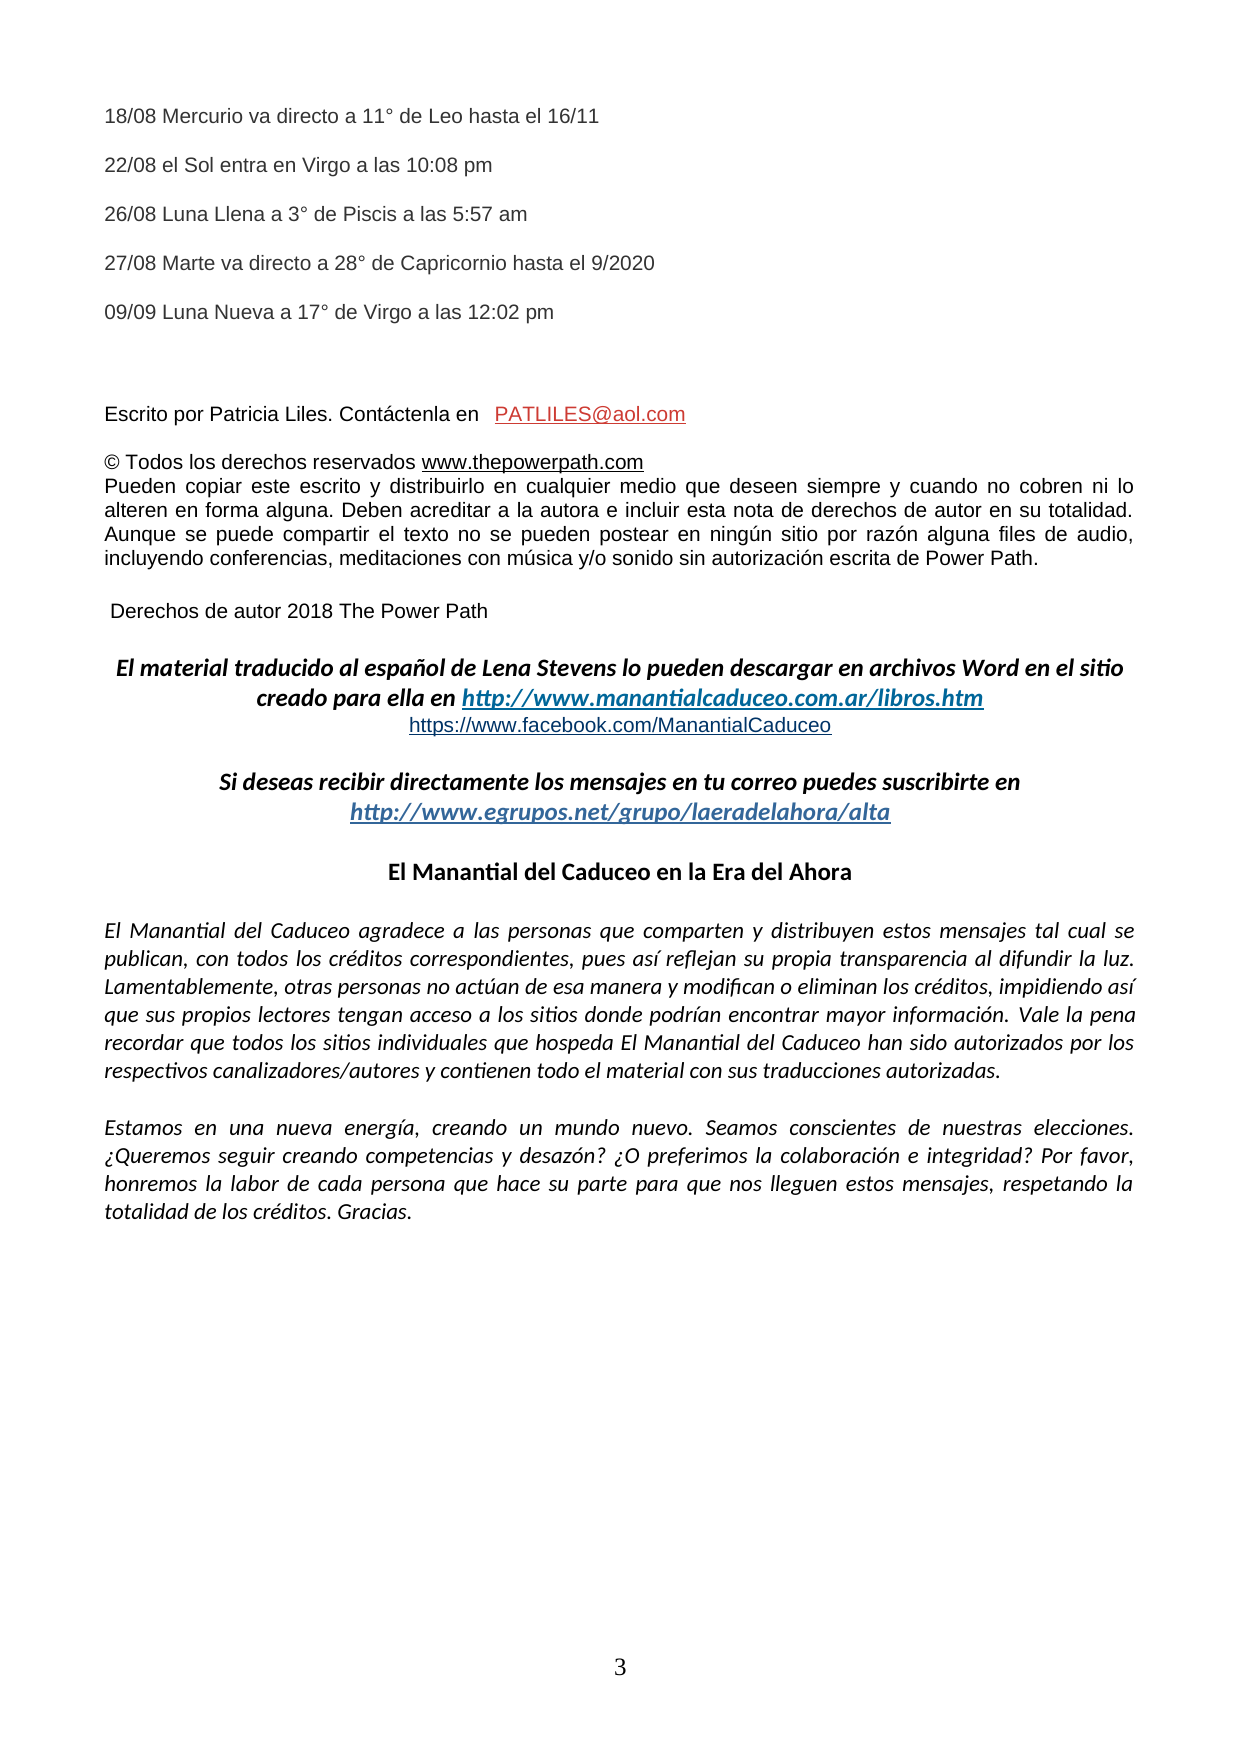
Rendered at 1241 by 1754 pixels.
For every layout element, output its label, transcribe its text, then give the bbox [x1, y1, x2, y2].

text Si deseas recibir directamente los mensajes en tu correo puedes suscribirte en http://www.egrupos.net/grupo/laeradelahora/alta [104, 766, 1136, 827]
text Escrito por Patricia Liles. Contáctenla en PATLILES@aol.com [104, 402, 1136, 426]
text El Manantial del Caduceo en la Era del Ahora [104, 856, 1136, 887]
text 26/08 Luna Llena a 3° de Piscis a las 5:57 am [104, 202, 1136, 226]
text El material traducido al español de Lena Stevens lo pueden descargar en archivos Word en el sitio creado para ella en http://www.manantialcaduceo.com.ar/libros.htm https://www.facebook.com/ManantialCaduceo [104, 652, 1136, 737]
text Pueden copiar este escrito y distribuirlo en cualquier medio que deseen siempre y cuando no cobren ni lo alteren en forma alguna. Deben acreditar a la autora e incluir esta nota de derechos de autor en su totalidad. Aunque se puede compartir el texto no se pueden postear en ningún sitio por razón alguna files de audio, incluyendo conferencias, meditaciones con música y/o sonido sin autorización escrita de Power Path. [104, 473, 1136, 569]
text 09/09 Luna Nueva a 17° de Virgo a las 12:02 pm [104, 300, 1136, 353]
text Derechos de autor 2018 The Power Path [104, 598, 1136, 622]
text 27/08 Marte va directo a 28° de Capricornio hasta el 9/2020 [104, 251, 1136, 275]
text © Todos los derechos reservados www.thepowerpath.com [104, 449, 1136, 473]
text Estamos en una nueva energía, creando un mundo nuevo. Seamos conscientes de nuestras elecciones. ¿Queremos seguir creando competencias y desazón? ¿O preferimos la colaboración e integridad? Por favor, honremos la labor de cada persona que hace su parte para que nos lleguen estos mensajes, respetando la totalidad de los créditos. Gracias. [104, 1113, 1136, 1225]
text 18/08 Mercurio va directo a 11° de Leo hasta el 16/11 [104, 104, 1136, 128]
text El Manantial del Caduceo agradece a las personas que comparten y distribuyen estos mensajes tal cual se publican, con todos los créditos correspondientes, pues así reflejan su propia transparencia al difundir la luz. Lamentablemente, otras personas no actúan de esa manera y modifican o eliminan los créditos, impidiendo así que sus propios lectores tengan acceso a los sitios donde podrían encontrar mayor información. Vale la pena recordar que todos los sitios individuales que hospeda El Manantial del Caduceo han sido autorizados por los respectivos canalizadores/autores y contienen todo el material con sus traducciones autorizadas. [104, 916, 1136, 1084]
text 22/08 el Sol entra en Virgo a las 10:08 pm [104, 153, 1136, 177]
